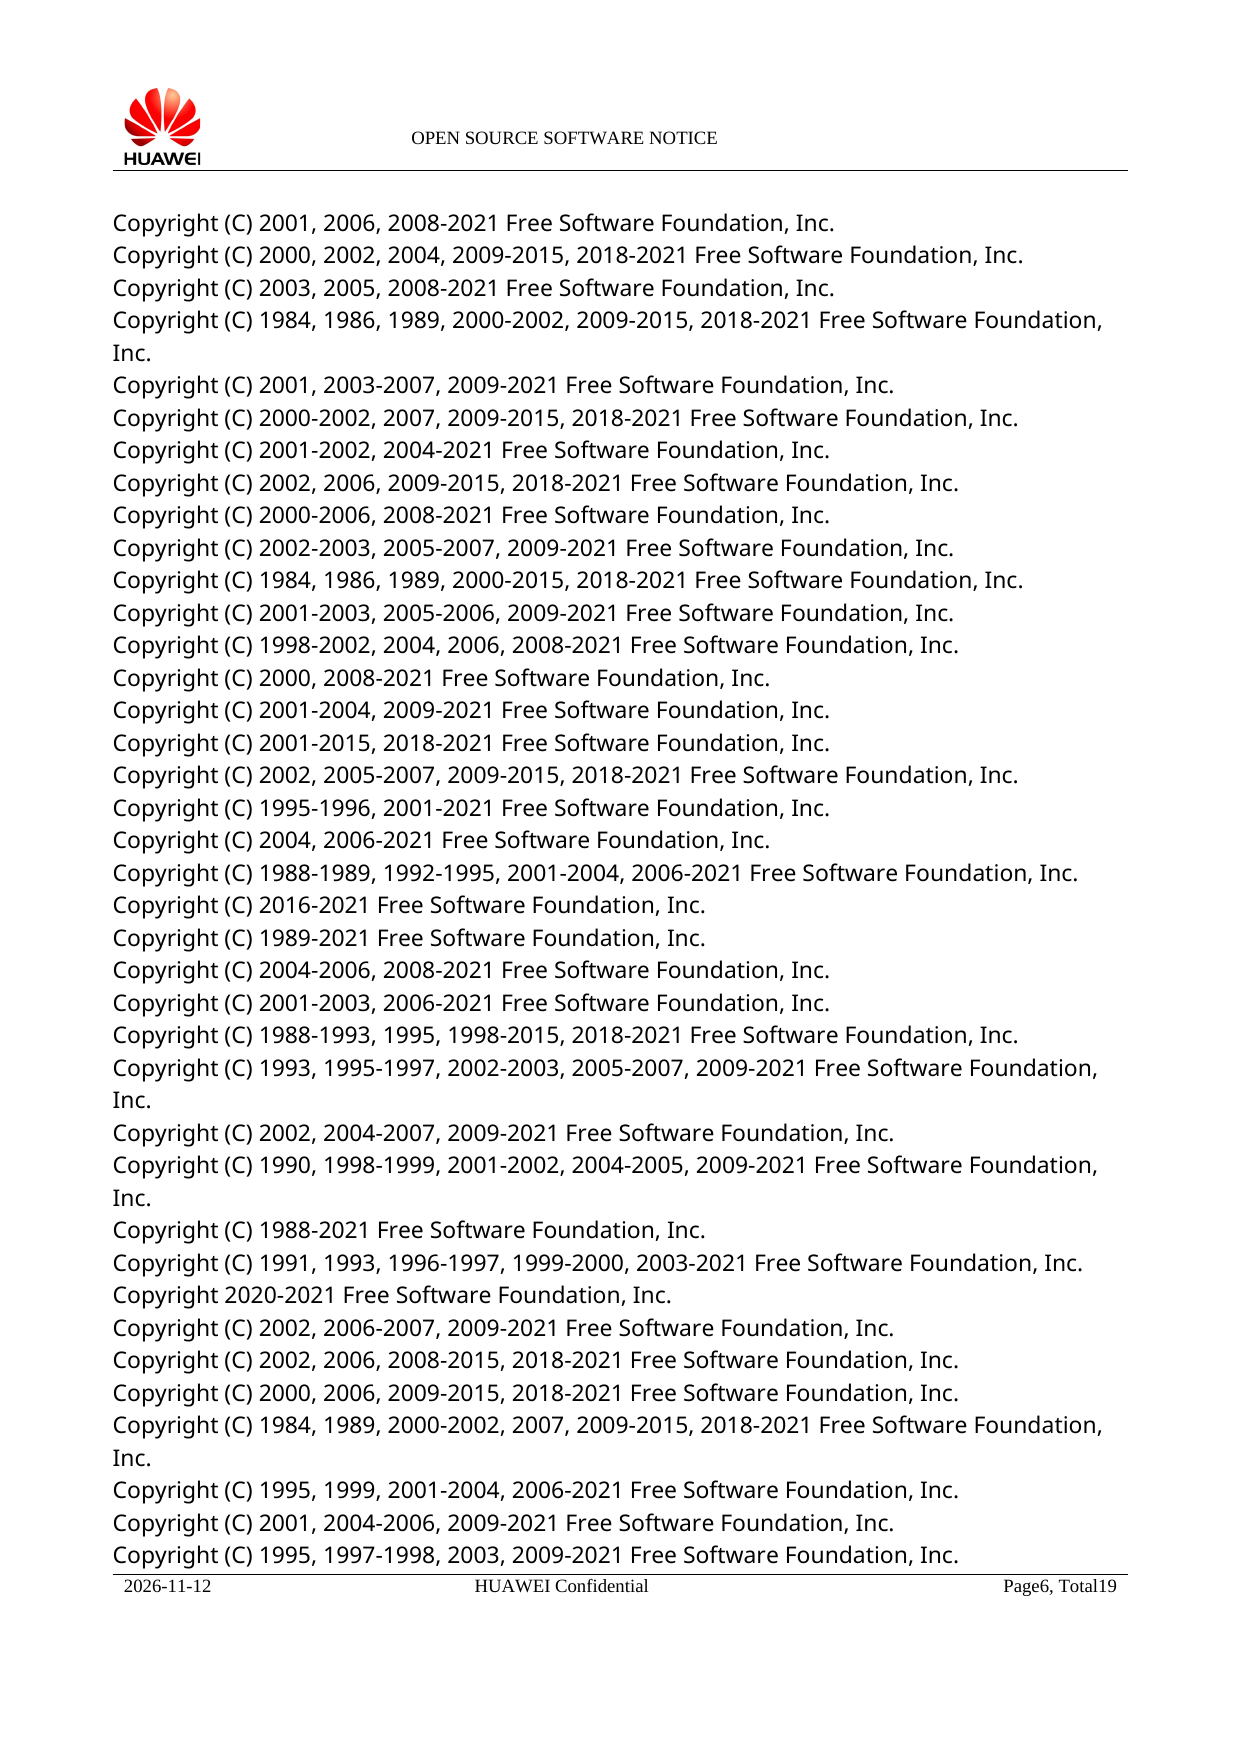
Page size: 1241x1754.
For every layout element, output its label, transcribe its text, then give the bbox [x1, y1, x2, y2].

picture [124, 88, 201, 165]
